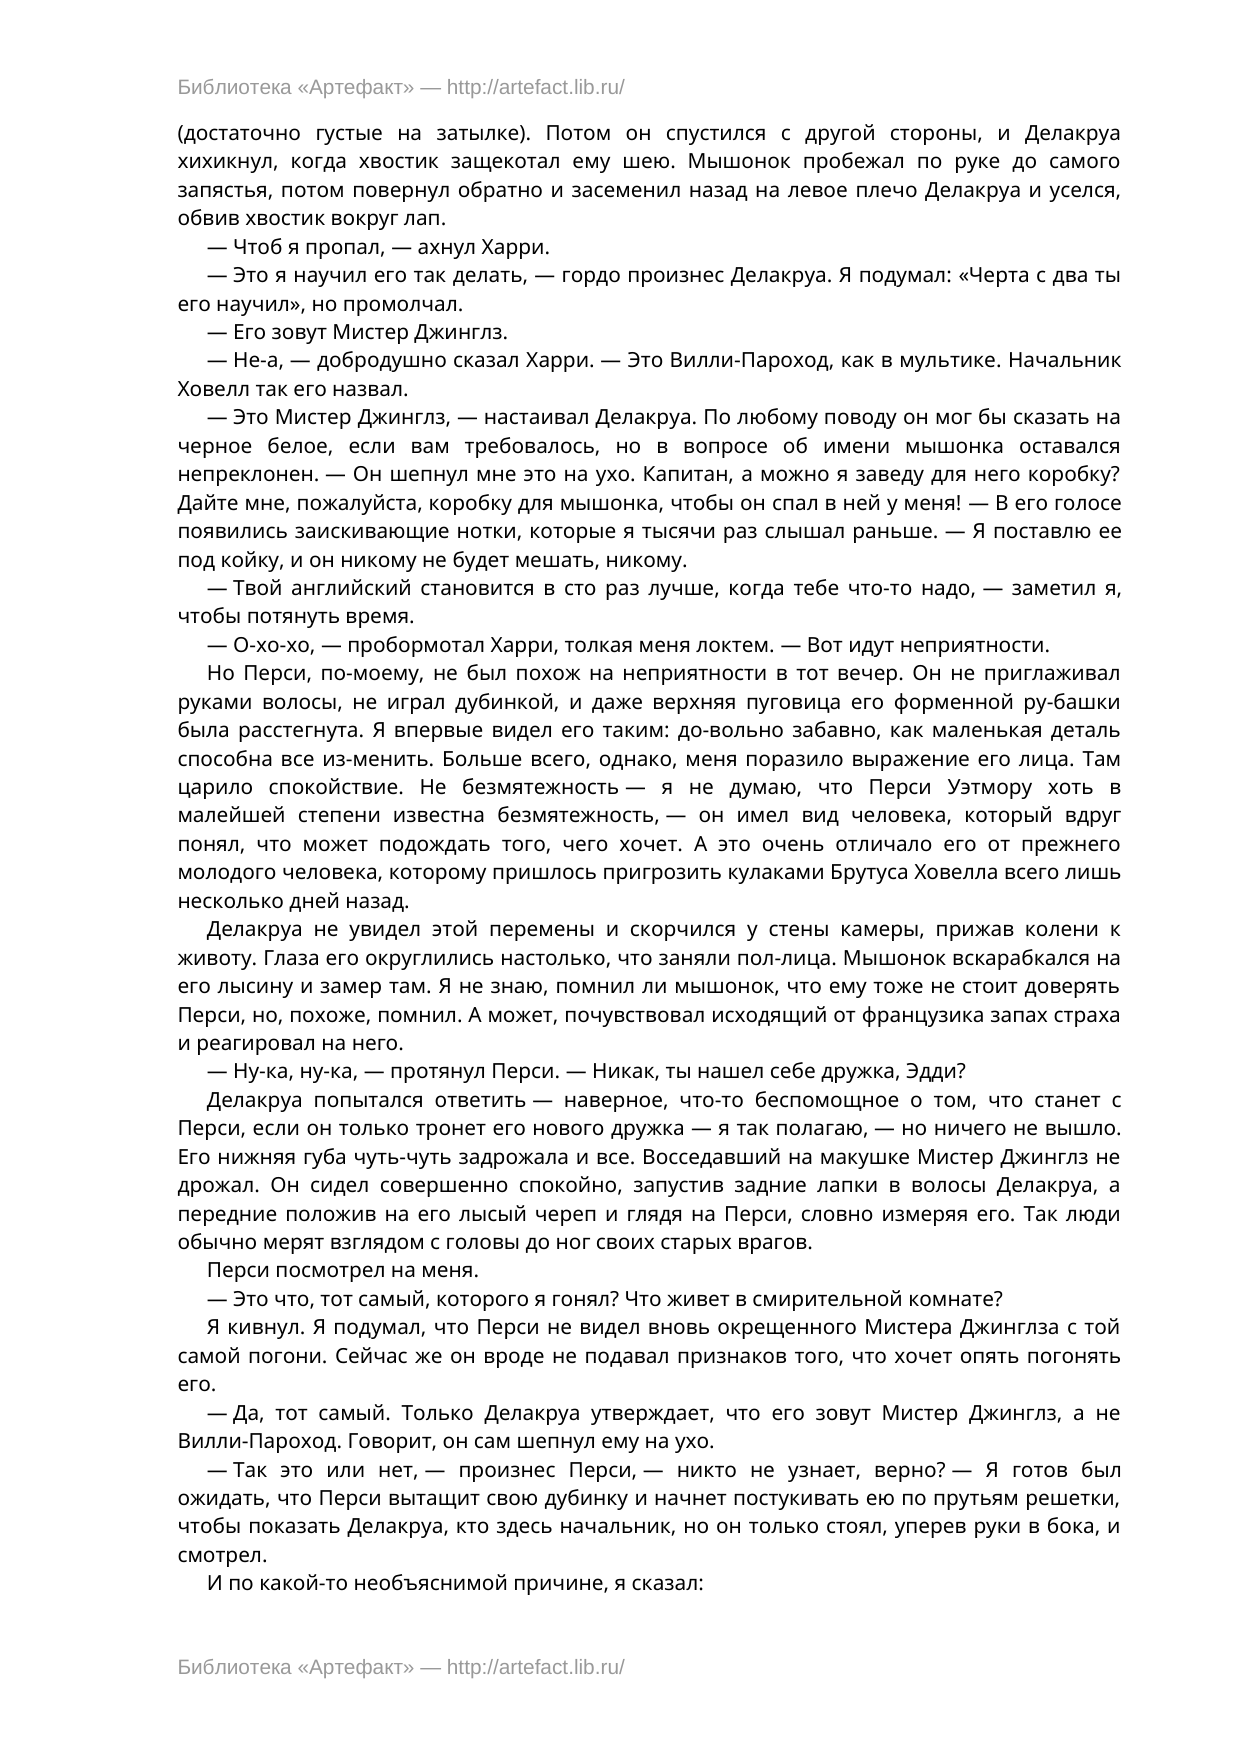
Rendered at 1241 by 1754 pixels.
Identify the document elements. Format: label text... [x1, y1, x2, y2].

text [177, 118, 1122, 232]
text — Это Мистер Джинглз, — настаивал Делакруа. По любому поводу он мог бы сказать на черное белое, если вам требовалось, но в вопросе об имени мышонка оставался непреклонен. — Он шепнул мне это на ухо. Капитан, а можно я заведу для него коробку? Дайте мне, пожалуйста, коробку для мышонка, чтобы он спал в ней у меня! — В его голосе появились заискивающие нотки, которые я тысячи раз слышал раньше. — Я поставлю ее под койку, и он никому не будет мешать, никому. [177, 402, 1122, 573]
text Я кивнул. Я подумал, что Перси не видел вновь окрещенного Мистера Джинглза с той самой погони. Сейчас же он вроде не подавал признаков того, что хочет опять погонять его. [177, 1312, 1122, 1398]
text — Это что, тот самый, которого я гонял? Что живет в смирительной комнате? [177, 1284, 1122, 1312]
text — Это я научил его так делать, — гордо произнес Делакруа. Я подумал: «Черта с два ты его научил», но промолчал. [177, 260, 1122, 317]
text — Так это или нет, — произнес Перси, — никто не узнает, верно? — Я готов был ожидать, что Перси вытащит свою дубинку и начнет постукивать ею по прутьям решетки, чтобы показать Делакруа, кто здесь начальник, но он только стоял, уперев руки в бока, и смотрел. [177, 1455, 1122, 1568]
text — Ну-ка, ну-ка, — протянул Перси. — Никак, ты нашел себе дружка, Эдди? [177, 1057, 1122, 1085]
text И по какой-то необъяснимой причине, я сказал: [177, 1568, 1122, 1597]
text — Его зовут Мистер Джинглз. [177, 317, 1122, 346]
text — Твой английский становится в сто раз лучше, когда тебе что-то надо, — заметил я, чтобы потянуть время. [177, 573, 1122, 630]
text Делакруа не увидел этой перемены и скорчился у стены камеры, прижав колени к животу. Глаза его округлились настолько, что заняли пол-лица. Мышонок вскарабкался на его лысину и замер там. Я не знаю, помнил ли мышонок, что ему тоже не стоит доверять Перси, но, похоже, помнил. А может, почувствовал исходящий от французика запах страха и реагировал на него. [177, 914, 1122, 1057]
text Перси посмотрел на меня. [177, 1256, 1122, 1284]
text Делакруа попытался ответить — наверное, что-то беспомощное о том, что станет с Перси, если он только тронет его нового дружка — я так полагаю, — но ничего не вышло. Его нижняя губа чуть-чуть задрожала и все. Восседавший на макушке Мистер Джинглз не дрожал. Он сидел совершенно спокойно, запустив задние лапки в волосы Делакруа, а передние положив на его лысый череп и глядя на Перси, словно измеряя его. Так люди обычно мерят взглядом с головы до ног своих старых врагов. [177, 1085, 1122, 1256]
text — Не-а, — добродушно сказал Харри. — Это Вилли-Пароход, как в мультике. Начальник Ховелл так его назвал. [177, 346, 1122, 402]
text — О-хо-хо, — пробормотал Харри, толкая меня локтем. — Вот идут неприятности. [177, 630, 1122, 658]
text Но Перси, по-моему, не был похож на неприятности в тот вечер. Он не приглаживал руками волосы, не играл дубинкой, и даже верхняя пуговица его форменной ру-башки была расстегнута. Я впервые видел его таким: до-вольно забавно, как маленькая деталь способна все из-менить. Больше всего, однако, меня поразило выражение его лица. Там царило спокойствие. Не безмятежность — я не думаю, что Перси Уэтмору хоть в малейшей степени известна безмятежность, — он имел вид человека, который вдруг понял, что может подождать того, чего хочет. А это очень отличало его от прежнего молодого человека, которому пришлось пригрозить кулаками Брутуса Ховелла всего лишь несколько дней назад. [177, 658, 1122, 914]
text — Чтоб я пропал, — ахнул Харри. [177, 232, 1122, 260]
text — Да, тот самый. Только Делакруа утверждает, что его зовут Мистер Джинглз, а не Вилли-Пароход. Говорит, он сам шепнул ему на ухо. [177, 1398, 1122, 1455]
